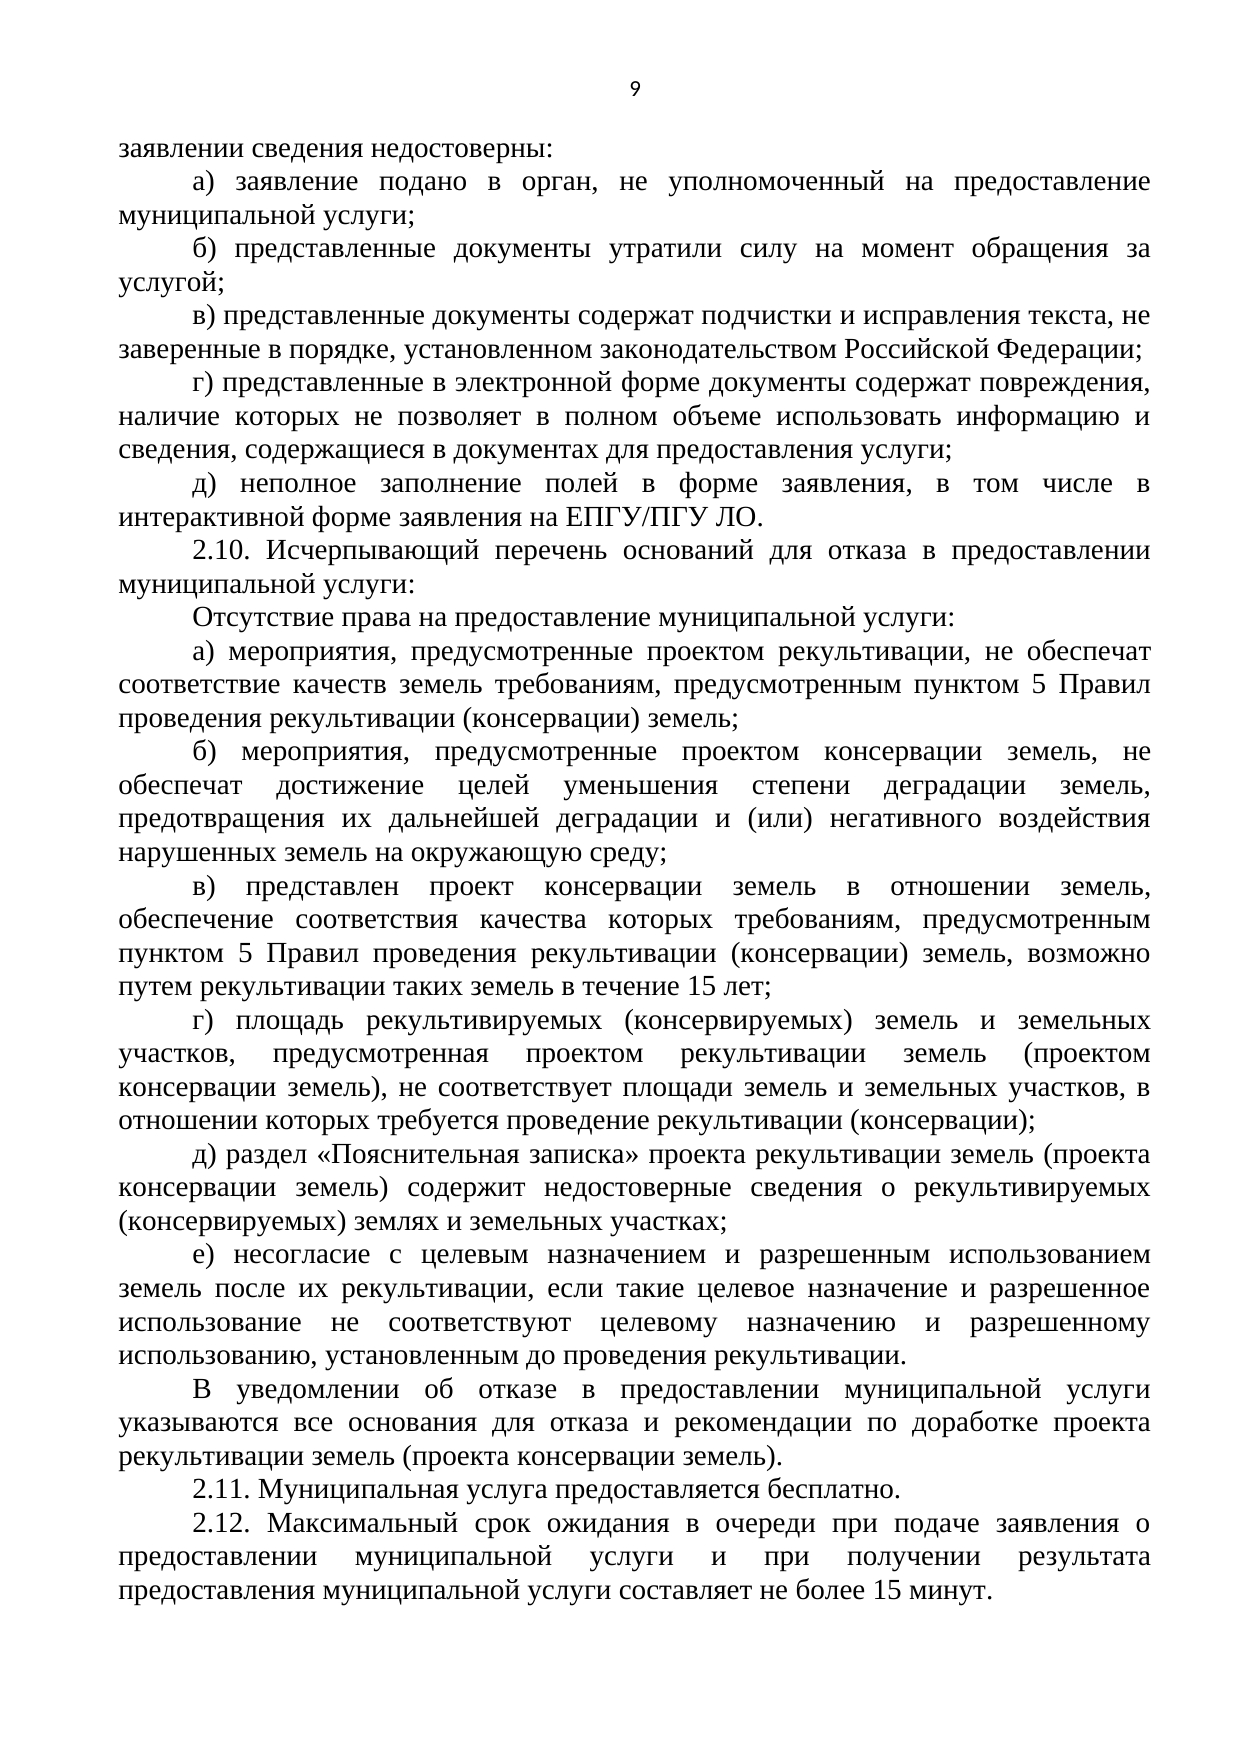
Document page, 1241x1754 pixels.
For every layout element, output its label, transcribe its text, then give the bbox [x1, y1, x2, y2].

text б) мероприятия, предусмотренные проектом консервации земель, не обеспечат достижение целей уменьшения степени деградации земель, предотвращения их дальнейшей деградации и (или) негативного воздействия нарушенных земель на окружающую среду; [118, 733, 1152, 868]
text в) представленные документы содержат подчистки и исправления текста, не заверенные в порядке, установленном законодательством Российской Федерации; [118, 297, 1152, 364]
text 2.10. Исчерпывающий перечень оснований для отказа в предоставлении муниципальной услуги: [118, 532, 1152, 599]
text а) мероприятия, предусмотренные проектом рекультивации, не обеспечат соответствие качеств земель требованиям, предусмотренным пунктом 5 Правил проведения рекультивации (консервации) земель; [118, 633, 1152, 733]
text д) раздел «Пояснительная записка» проекта рекультивации земель (проекта консервации земель) содержит недостоверные сведения о рекультивируемых (консервируемых) землях и земельных участках; [118, 1136, 1152, 1237]
text е) несогласие с целевым назначением и разрешенным использованием земель после их рекультивации, если такие целевое назначение и разрешенное использование не соответствуют целевому назначению и разрешенному использованию, установленным до проведения рекультивации. [118, 1237, 1152, 1371]
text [118, 130, 1152, 163]
text в) представлен проект консервации земель в отношении земель, обеспечение соответствия качества которых требованиям, предусмотренным пунктом 5 Правил проведения рекультивации (консервации) земель, возможно путем рекультивации таких земель в течение 15 лет; [118, 868, 1152, 1002]
text В уведомлении об отказе в предоставлении муниципальной услуги указываются все основания для отказа и рекомендации по доработке проекта рекультивации земель (проекта консервации земель). [118, 1371, 1152, 1471]
text г) представленные в электронной форме документы содержат повреждения, наличие которых не позволяет в полном объеме использовать информацию и сведения, содержащиеся в документах для предоставления услуги; [118, 364, 1152, 465]
text а) заявление подано в орган, не уполномоченный на предоставление муниципальной услуги; [118, 163, 1152, 230]
text Отсутствие права на предоставление муниципальной услуги: [118, 599, 1152, 633]
text 2.12. Максимальный срок ожидания в очереди при подаче заявления о предоставлении муниципальной услуги и при получении результата предоставления муниципальной услуги составляет не более 15 минут. [118, 1505, 1152, 1606]
text д) неполное заполнение полей в форме заявления, в том числе в интерактивной форме заявления на ЕПГУ/ПГУ ЛО. [118, 465, 1152, 532]
text 2.11. Муниципальная услуга предоставляется бесплатно. [118, 1471, 1152, 1505]
text г) площадь рекультивируемых (консервируемых) земель и земельных участков, предусмотренная проектом рекультивации земель (проектом консервации земель), не соответствует площади земель и земельных участков, в отношении которых требуется проведение рекультивации (консервации); [118, 1002, 1152, 1136]
text б) представленные документы утратили силу на момент обращения за услугой; [118, 230, 1152, 297]
